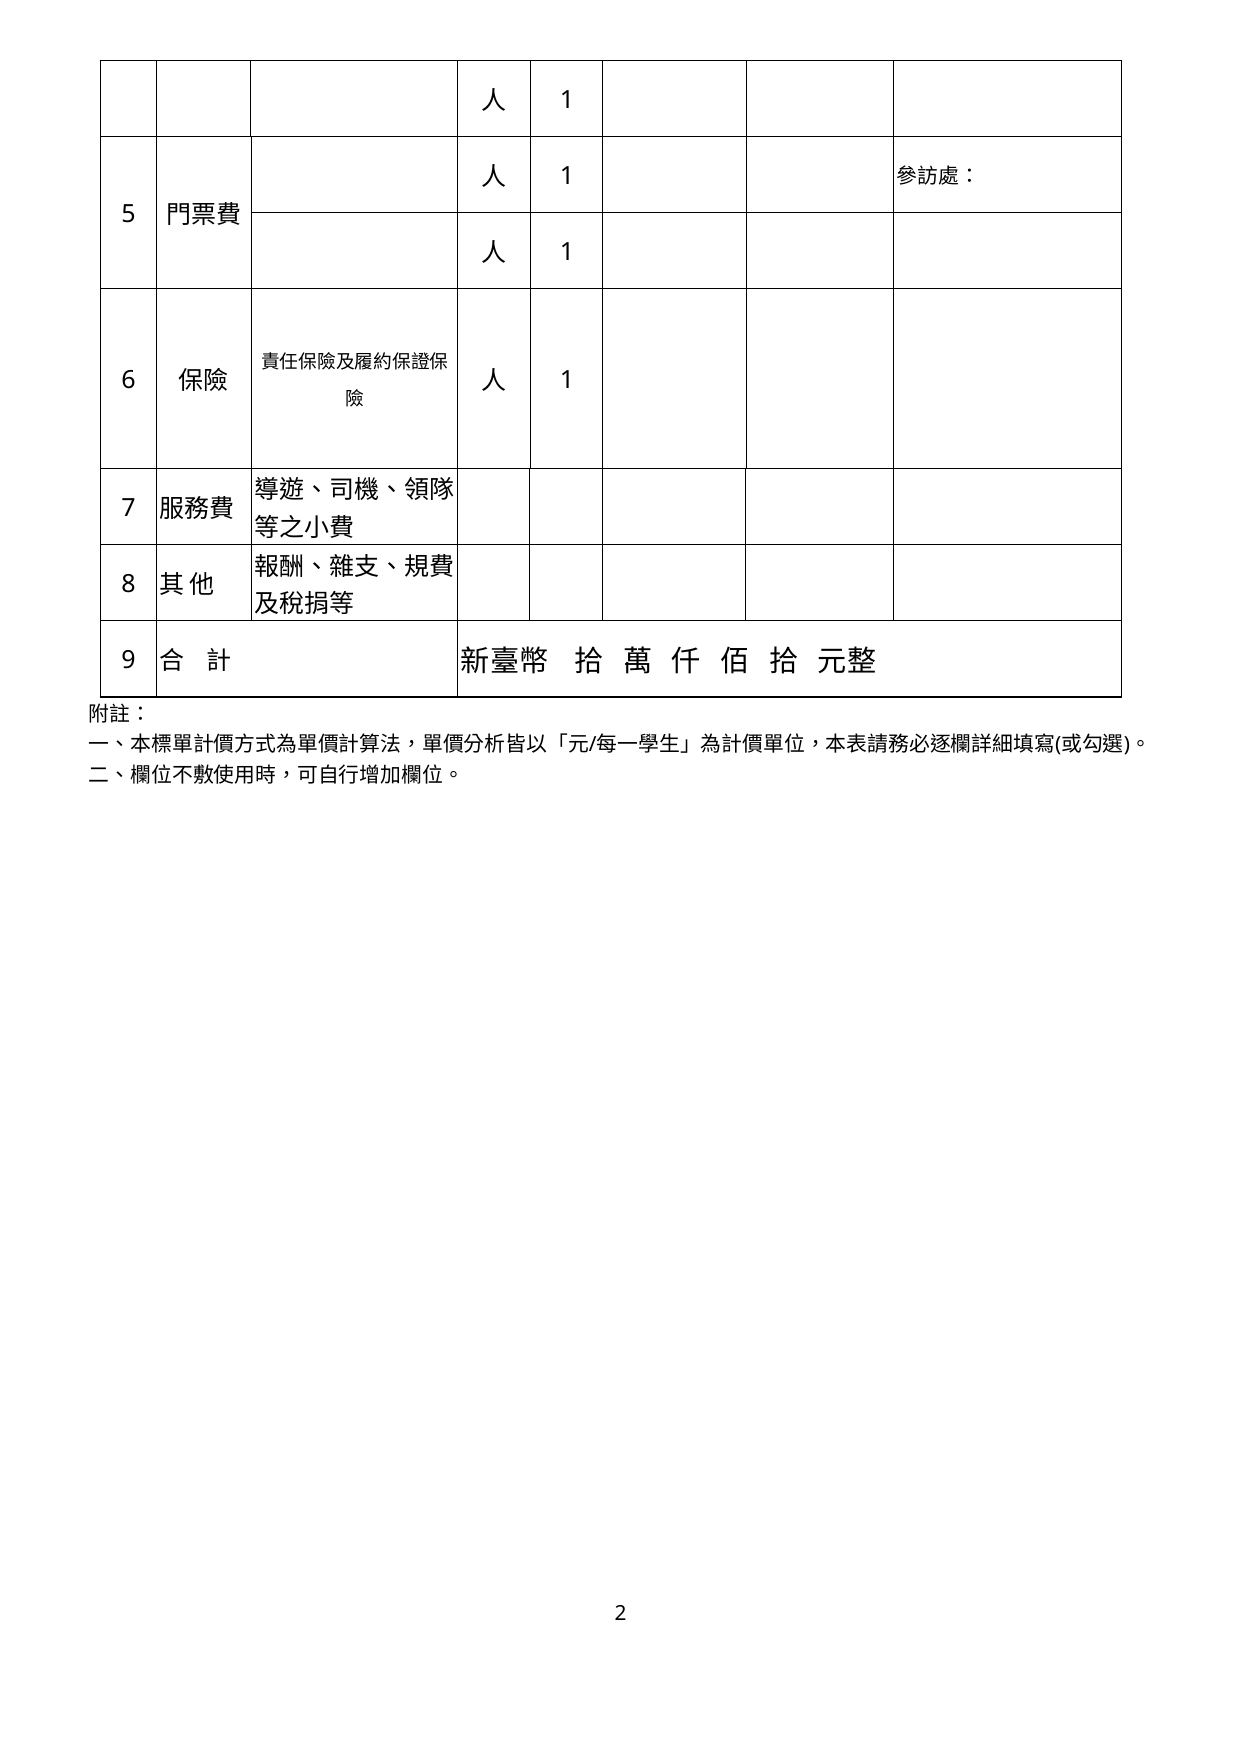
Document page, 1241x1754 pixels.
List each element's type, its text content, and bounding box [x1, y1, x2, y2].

table_cell 1 [531, 61, 602, 136]
table_cell 5 [101, 137, 156, 288]
table_cell [252, 137, 457, 212]
table_cell 服務費 [157, 469, 251, 544]
table_cell 人 [458, 213, 530, 288]
table_cell 7 [101, 469, 156, 544]
table_cell [747, 289, 893, 468]
table_cell [603, 137, 746, 212]
table_cell 人 [458, 137, 530, 212]
table_cell 8 [101, 545, 156, 620]
table_cell 1 [531, 137, 602, 212]
table_cell [252, 213, 457, 288]
table_cell [894, 61, 1121, 136]
table_cell [894, 213, 1121, 288]
table_cell 其 他 [157, 545, 251, 620]
table_cell [747, 213, 893, 288]
table_cell [530, 469, 602, 544]
table_cell [251, 61, 457, 136]
table_cell [603, 545, 745, 620]
table_cell [458, 545, 529, 620]
table_cell [894, 289, 1121, 468]
table_cell [603, 61, 746, 136]
table_cell [746, 545, 893, 620]
table_cell 報酬、雜支、規費及稅捐等 [252, 545, 457, 620]
table_cell 保險 [157, 289, 251, 468]
table_cell 導遊、司機、領隊等之小費 [252, 469, 457, 544]
text 二、欄位不敷使用時，可自行增加欄位。 [89, 758, 1152, 788]
table_cell [603, 289, 746, 468]
table_cell [894, 545, 1121, 620]
table_cell [894, 469, 1121, 544]
table_cell 1 [531, 289, 602, 468]
table_cell [530, 545, 602, 620]
table_cell 新臺幣 拾 萬 仟 佰 拾 元整 [458, 621, 1121, 696]
text 一、本標單計價方式為單價計算法，單價分析皆以「元/每一學生」為計價單位，本表請務必逐欄詳細填寫(或勾選)。 [89, 728, 1152, 758]
table_cell 合 計 [157, 621, 457, 696]
table_cell 6 [101, 289, 156, 468]
table_cell 人 [458, 61, 530, 136]
table_cell [603, 213, 746, 288]
table_cell 責任保險及履約保證保險 [252, 289, 457, 468]
table_cell 參訪處： [894, 137, 1121, 212]
table_cell 1 [531, 213, 602, 288]
table_cell 門票費 [157, 137, 251, 288]
table_cell [458, 469, 529, 544]
table_cell [747, 61, 893, 136]
table_cell [603, 469, 745, 544]
table_cell [746, 469, 893, 544]
text 附註： [89, 697, 1152, 728]
table_cell 人 [458, 289, 530, 468]
table_cell [747, 137, 893, 212]
table_cell 9 [101, 621, 156, 696]
